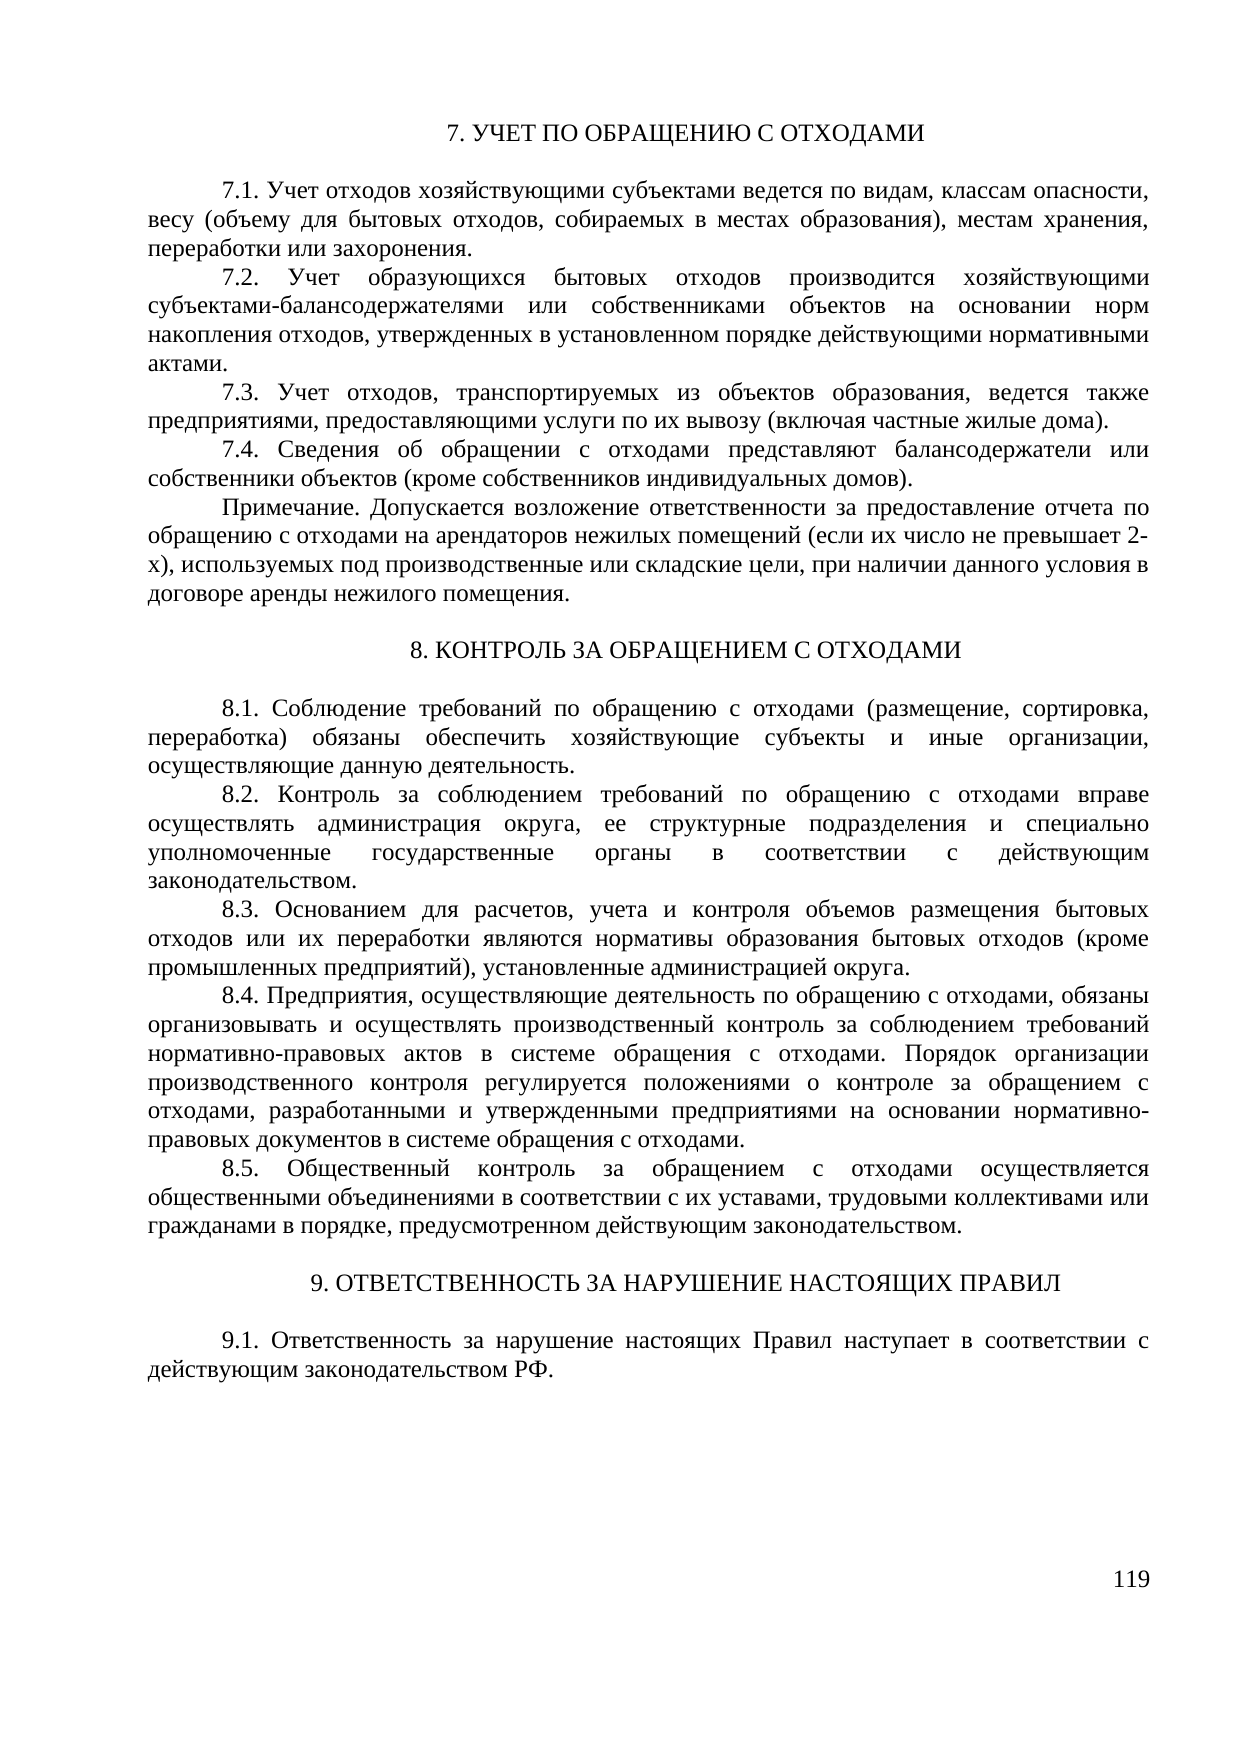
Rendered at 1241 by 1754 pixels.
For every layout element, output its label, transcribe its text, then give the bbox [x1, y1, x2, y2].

text 7.3. Учет отходов, транспортируемых из объектов образования, ведется также предприятиями, предоставляющими услуги по их вывозу (включая частные жилые дома). [148, 377, 1150, 434]
text 7.1. Учет отходов хозяйствующими субъектами ведется по видам, классам опасности, весу (объему для бытовых отходов, собираемых в местах образования), местам хранения, переработки или захоронения. [148, 176, 1150, 262]
text 8.1. Соблюдение требований по обращению с отходами (размещение, сортировка, переработка) обязаны обеспечить хозяйствующие субъекты и иные организации, осуществляющие данную деятельность. [148, 693, 1150, 779]
text 7. УЧЕТ ПО ОБРАЩЕНИЮ С ОТХОДАМИ [148, 118, 1150, 147]
text 9.1. Ответственность за нарушение настоящих Правил наступает в соответствии с действующим законодательством РФ. [148, 1326, 1150, 1383]
text 7.2. Учет образующихся бытовых отходов производится хозяйствующими субъектами-балансодержателями или собственниками объектов на основании норм накопления отходов, утвержденных в установленном порядке действующими нормативными актами. [148, 262, 1150, 377]
text Примечание. Допускается возложение ответственности за предоставление отчета по обращению с отходами на арендаторов нежилых помещений (если их число не превышает 2-х), используемых под производственные или складские цели, при наличии данного условия в договоре аренды нежилого помещения. [148, 492, 1150, 607]
text 8.2. Контроль за соблюдением требований по обращению с отходами вправе осуществлять администрация округа, ее структурные подразделения и специально уполномоченные государственные органы в соответствии с действующим законодательством. [148, 779, 1150, 894]
text 8.3. Основанием для расчетов, учета и контроля объемов размещения бытовых отходов или их переработки являются нормативы образования бытовых отходов (кроме промышленных предприятий), установленные администрацией округа. [148, 894, 1150, 981]
text 9. ОТВЕТСТВЕННОСТЬ ЗА НАРУШЕНИЕ НАСТОЯЩИХ ПРАВИЛ [148, 1268, 1150, 1297]
text 7.4. Сведения об обращении с отходами представляют балансодержатели или собственники объектов (кроме собственников индивидуальных домов). [148, 434, 1150, 492]
text 8.5. Общественный контроль за обращением с отходами осуществляется общественными объединениями в соответствии с их уставами, трудовыми коллективами или гражданами в порядке, предусмотренном действующим законодательством. [148, 1153, 1150, 1239]
text 8. КОНТРОЛЬ ЗА ОБРАЩЕНИЕМ С ОТХОДАМИ [148, 636, 1150, 664]
text 8.4. Предприятия, осуществляющие деятельность по обращению с отходами, обязаны организовывать и осуществлять производственный контроль за соблюдением требований нормативно-правовых актов в системе обращения с отходами. Порядок организации производственного контроля регулируется положениями о контроле за обращением с отходами, разработанными и утвержденными предприятиями на основании нормативно-правовых документов в системе обращения с отходами. [148, 981, 1150, 1153]
